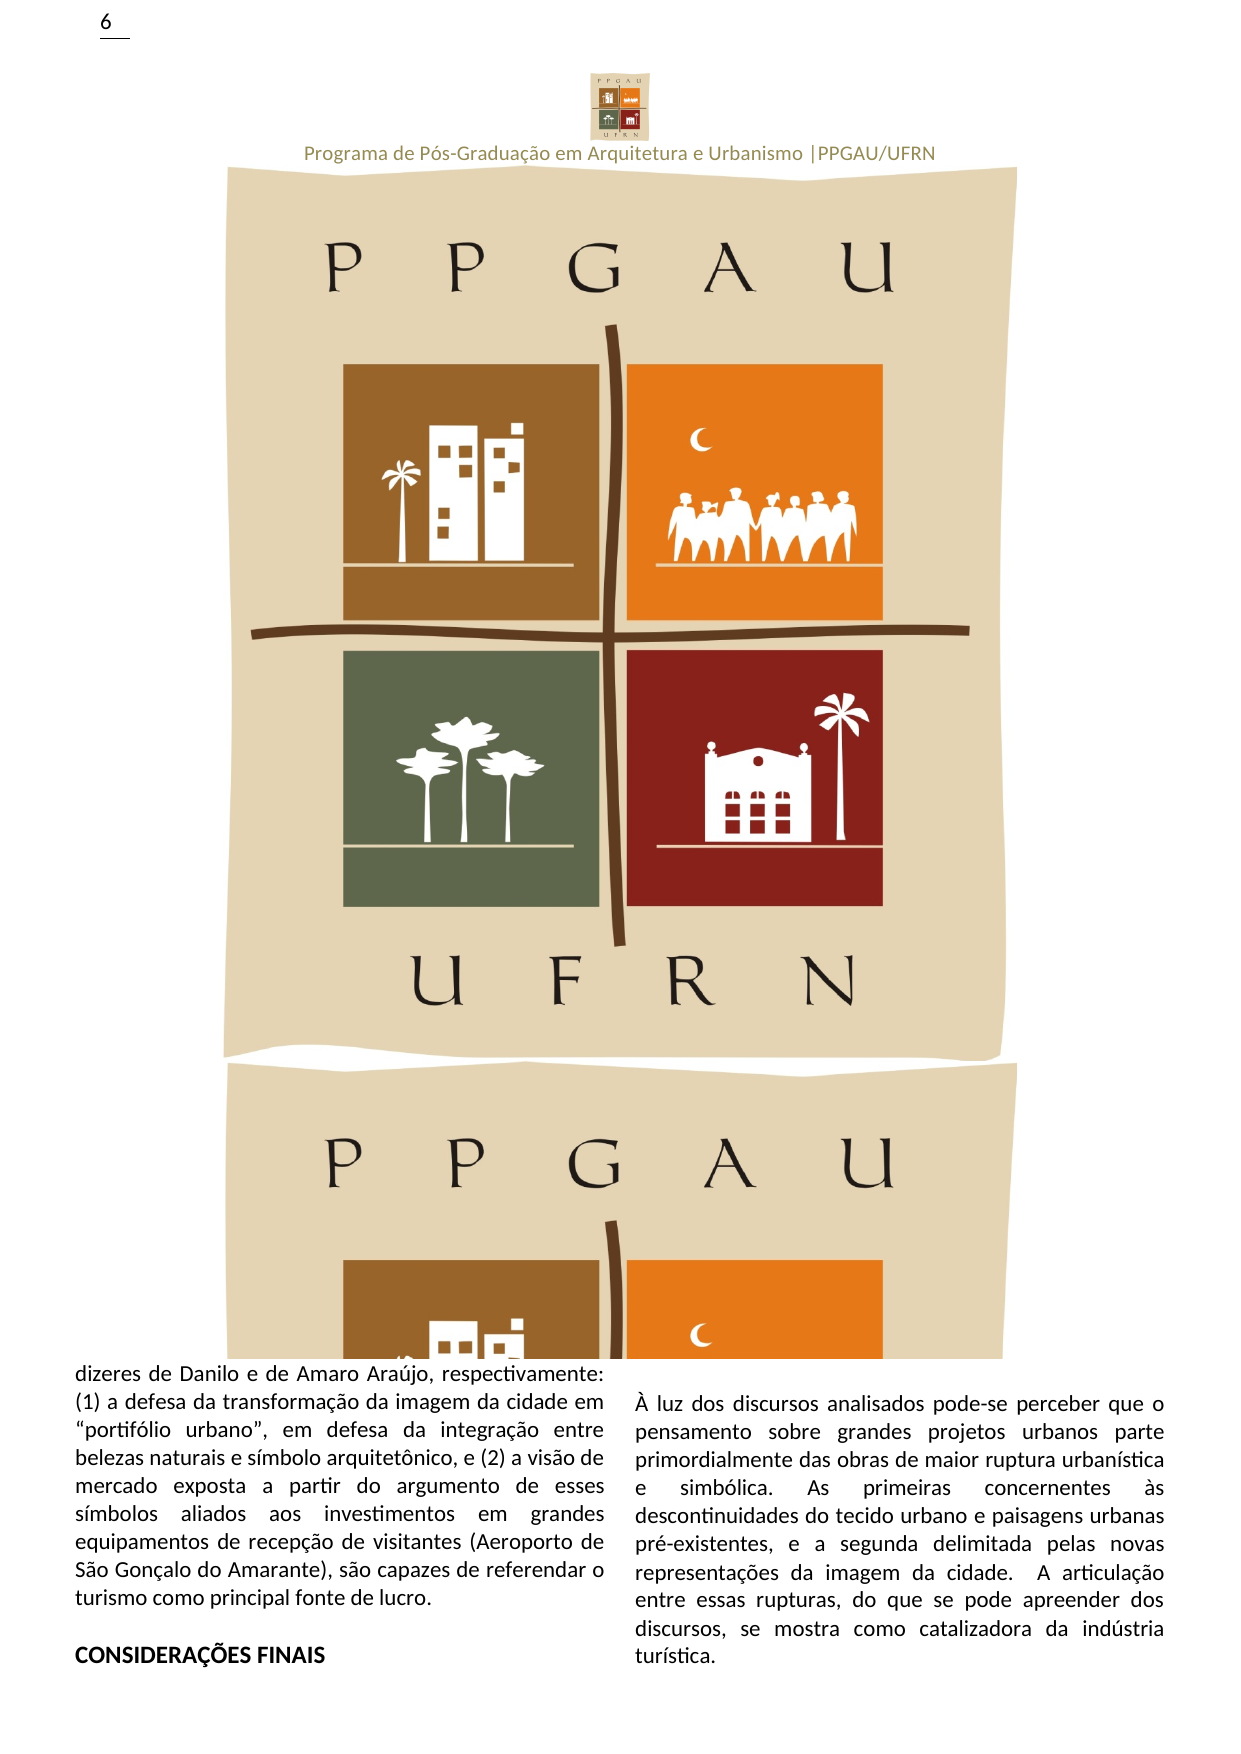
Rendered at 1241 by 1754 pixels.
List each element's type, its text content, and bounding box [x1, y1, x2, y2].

picture [590, 73, 650, 141]
text Assim, há duas interpretações que se sintonizam e conectam às estratégias de marketing urbano nos dizeres de Danilo e de Amaro Araújo, respectivamente: (1) a defesa da transformação da imagem da cidade em “portifólio urbano”, em defesa da integração entre belezas naturais e símbolo arquitetônico, e (2) a visão de mercado exposta a partir do argumento de esses símbolos aliados aos investimentos em grandes equipamentos de recepção de visitantes (Aeroporto de São Gonçalo do Amarante), são capazes de referendar o turismo como principal fonte de lucro. [75, 1359, 605, 1611]
picture [223, 165, 1018, 1359]
text À luz dos discursos analisados pode-se perceber que o pensamento sobre grandes projetos urbanos parte primordialmente das obras de maior ruptura urbanística e simbólica. As primeiras concernentes às descontinuidades do tecido urbano e paisagens urbanas pré-existentes, e a segunda delimitada pelas novas representações da imagem da cidade. A articulação entre essas rupturas, do que se pode apreender dos discursos, se mostra como catalizadora da indústria turística. [635, 1389, 1165, 1670]
text CONSIDERAÇÕES FINAIS [75, 1639, 605, 1670]
